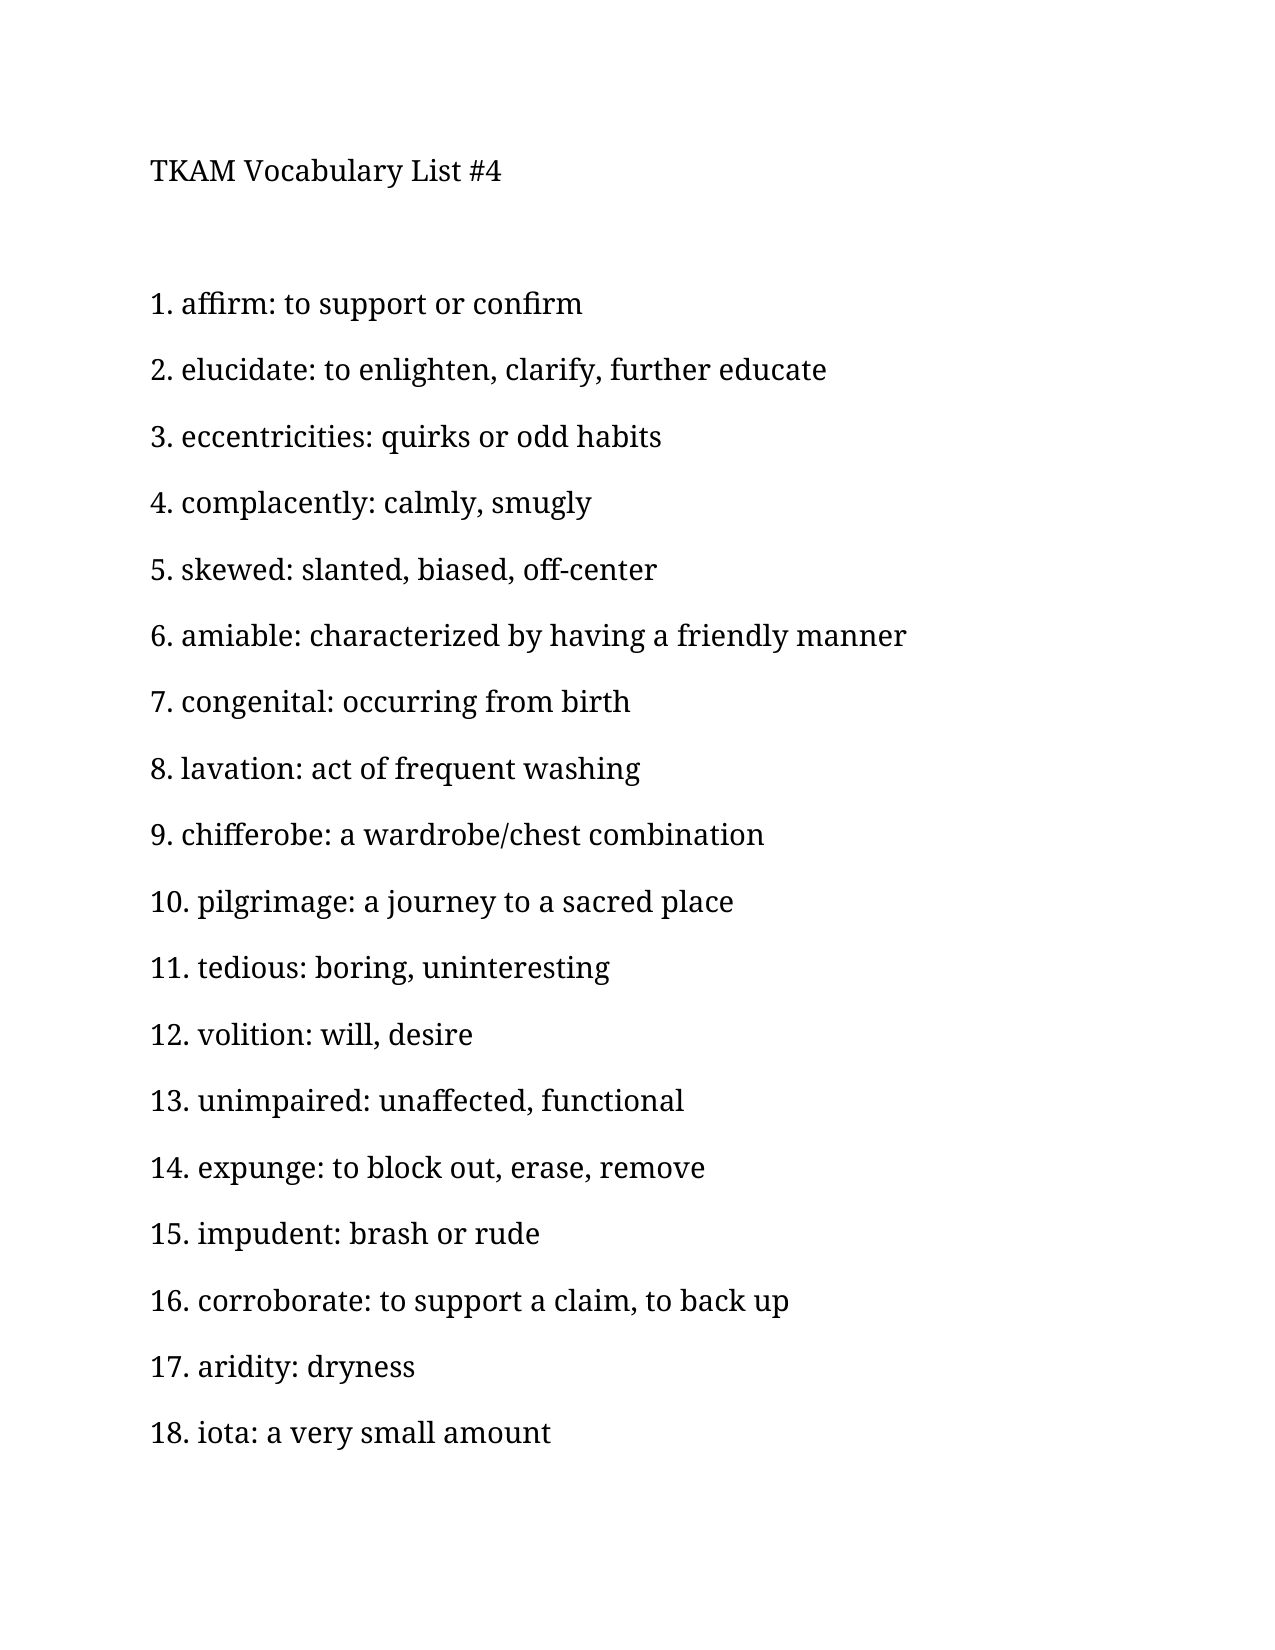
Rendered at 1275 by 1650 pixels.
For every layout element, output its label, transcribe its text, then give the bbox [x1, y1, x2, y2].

text 11. tedious: boring, uninteresting [150, 947, 1125, 987]
text 3. eccentricities: quirks or odd habits [150, 416, 1125, 456]
text 12. volition: will, desire [150, 1014, 1125, 1054]
text 7. congenital: occurring from birth [150, 682, 1125, 721]
text 16. corroborate: to support a claim, to back up [150, 1280, 1125, 1319]
text 6. amiable: characterized by having a friendly manner [150, 615, 1125, 655]
text 8. lavation: act of frequent washing [150, 748, 1125, 788]
text 15. impudent: brash or rude [150, 1213, 1125, 1253]
text 2. elucidate: to enlighten, clarify, further educate [150, 349, 1125, 389]
text 9. chifferobe: a wardrobe/chest combination [150, 814, 1125, 854]
text 4. complacently: calmly, smugly [150, 482, 1125, 522]
text 10. pilgrimage: a journey to a sacred place [150, 881, 1125, 921]
text 1. affirm: to support or confirm [150, 283, 1125, 323]
text 5. skewed: slanted, biased, off-center [150, 549, 1125, 588]
text 18. iota: a very small amount [150, 1413, 1125, 1452]
text 14. expunge: to block out, erase, remove [150, 1147, 1125, 1187]
text TKAM Vocabulary List #4 [150, 150, 1125, 190]
text 13. unimpaired: unaffected, functional [150, 1080, 1125, 1120]
text 17. aridity: dryness [150, 1346, 1125, 1386]
